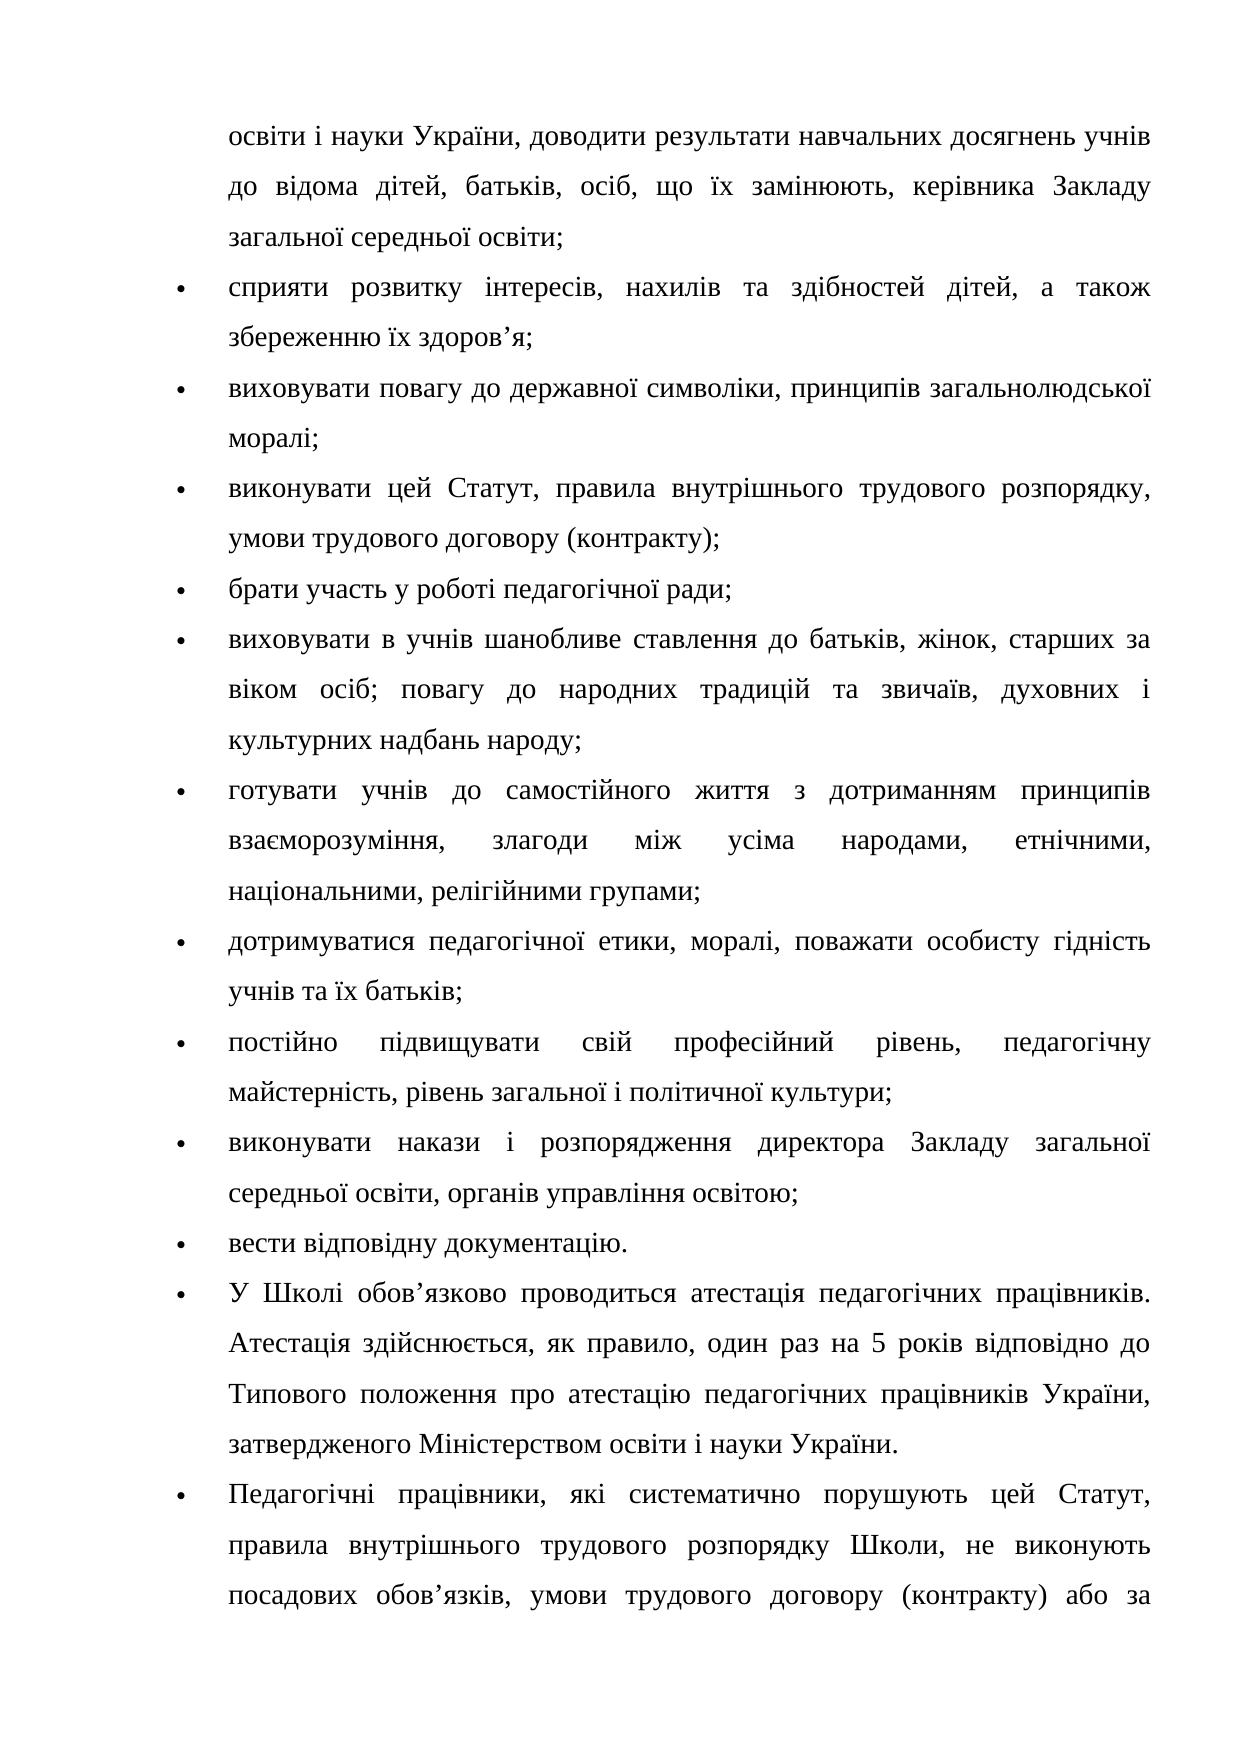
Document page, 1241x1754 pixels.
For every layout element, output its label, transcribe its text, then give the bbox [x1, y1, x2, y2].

list сприяти розвитку інтересів, нахилів та здібностей дітей, а також збереженню їх здоров’я; [177, 269, 1152, 353]
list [177, 118, 1152, 252]
list виховувати повагу до державної символіки, принципів загальнолюдської моралі; [177, 370, 1152, 453]
list постійно підвищувати свій професійний рівень, педагогічну майстерність, рівень загальної і політичної культури; [177, 1024, 1152, 1108]
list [177, 1477, 1152, 1611]
list виконувати цей Статут, правила внутрішнього трудового розпорядку, умови трудового договору (контракту); [177, 470, 1152, 554]
list виховувати в учнів шанобливе ставлення до батьків, жінок, старших за віком осіб; повагу до народних традицій та звичаїв, духовних і культурних надбань народу; [177, 621, 1152, 755]
list У Школі обов’язково проводиться атестація педагогічних працівників. Атестація здійснюється, як правило, один раз на 5 років відповідно до Типового положення про атестацію педагогічних працівників України, затвердженого Міністерством освіти і науки України. [177, 1275, 1152, 1460]
list готувати учнів до самостійного життя з дотриманням принципів взаєморозуміння, злагоди між усіма народами, етнічними, національними, релігійними групами; [177, 772, 1152, 906]
list дотримуватися педагогічної етики, моралі, поважати особисту гідність учнів та їх батьків; [177, 923, 1152, 1007]
list вести відповідну документацію. [177, 1225, 1152, 1258]
list виконувати накази і розпорядження директора Закладу загальної середньої освіти, органів управління освітою; [177, 1124, 1152, 1208]
list брати участь у роботі педагогічної ради; [177, 571, 1152, 604]
